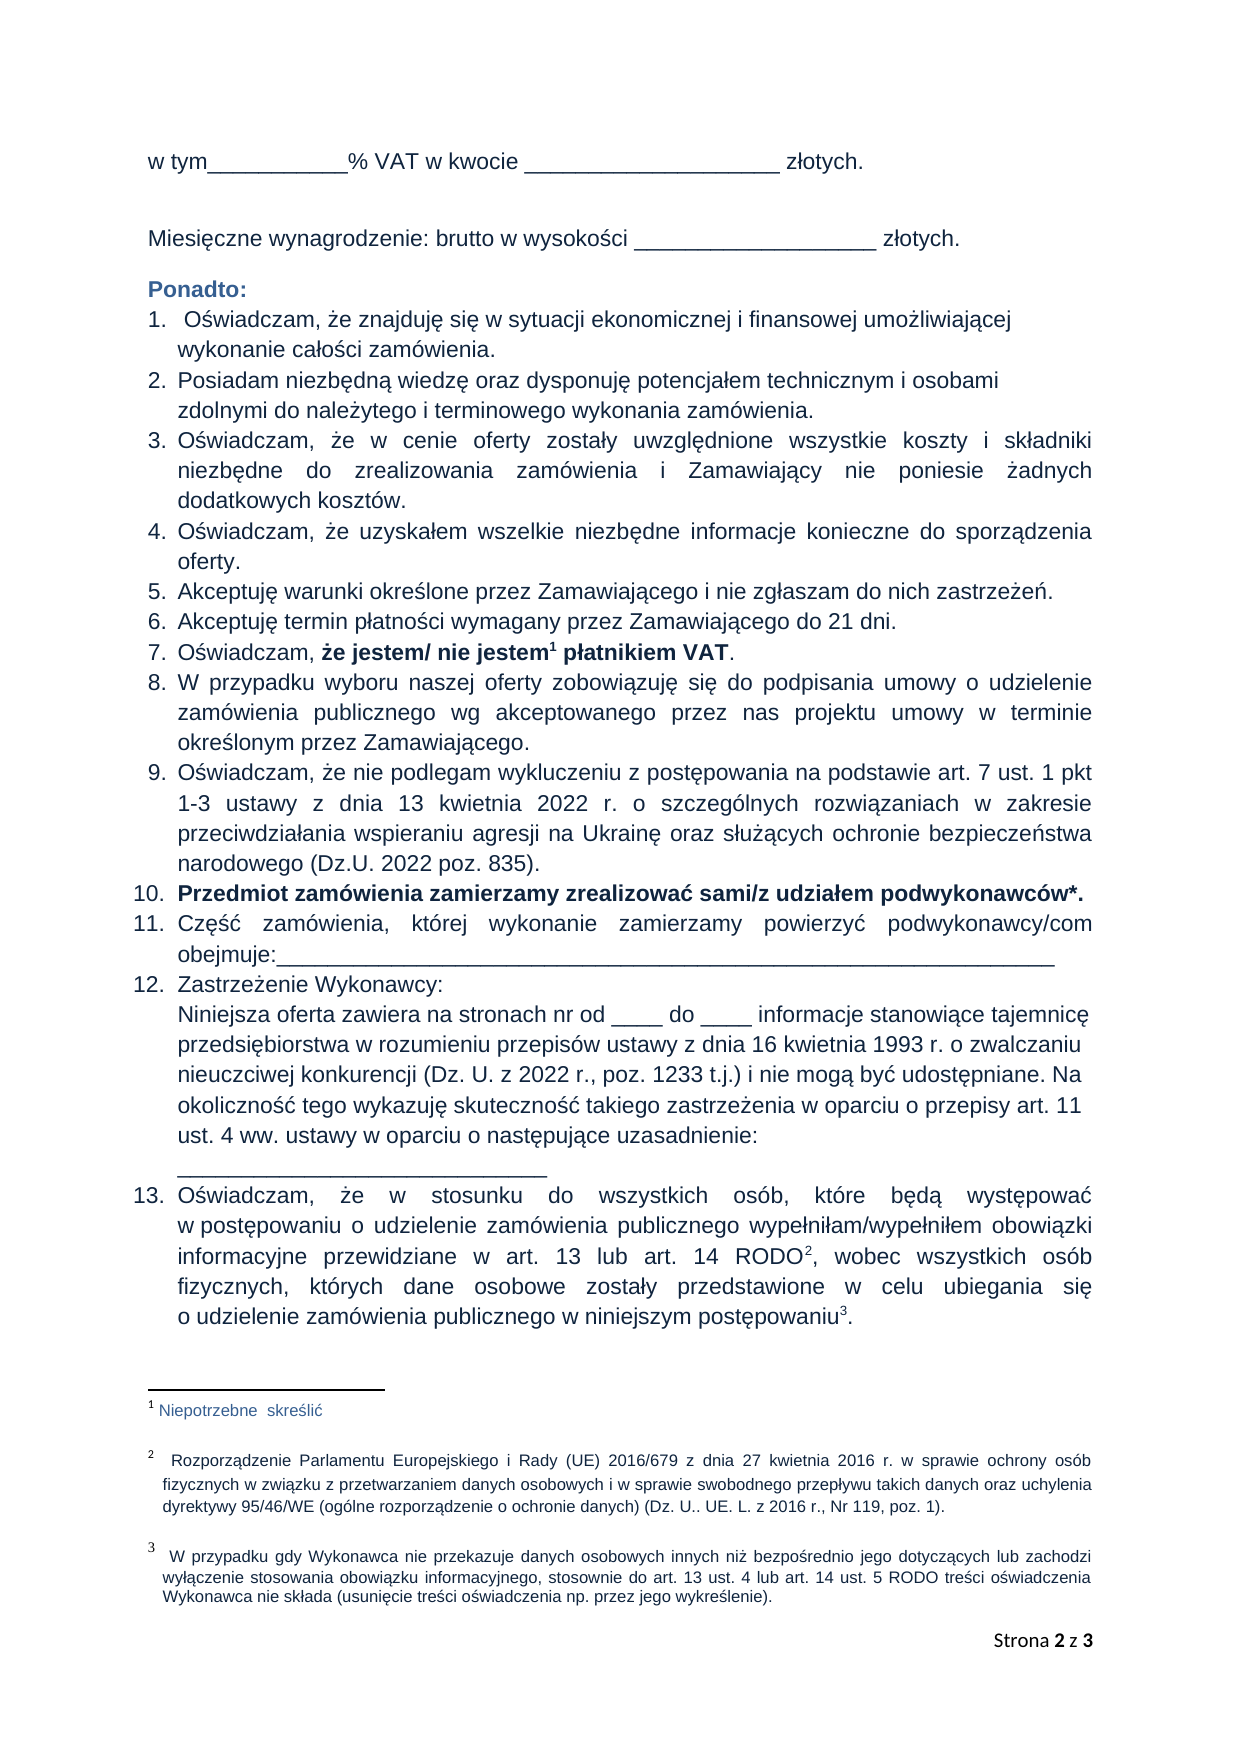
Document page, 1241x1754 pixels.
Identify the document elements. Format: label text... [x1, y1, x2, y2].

list Oświadczam, że w stosunku do wszystkich osób, które będą występować w postępowaniu o udzielenie zamówienia publicznego wypełniłam/wypełniłem obowiązki informacyjne przewidziane w art. 13 lub art. 14 RODO, wobec wszystkich osób fizycznych, których dane osobowe zostały przedstawione w celu ubiegania się o udzielenie zamówienia publicznego w niniejszym postępowaniu. [133, 1182, 1093, 1329]
text Miesięczne wynagrodzenie: brutto w wysokości ___________________ złotych. [148, 225, 1093, 251]
list Oświadczam, że jestem/ nie jestem płatnikiem VAT. [148, 638, 1093, 665]
list Oświadczam, że uzyskałem wszelkie niezbędne informacje konieczne do sporządzenia oferty. [148, 518, 1093, 574]
text w tym___________% VAT w kwocie ____________________ złotych. [148, 148, 1093, 174]
text Ponadto: [148, 276, 1093, 302]
list Akceptuję warunki określone przez Zamawiającego i nie zgłaszam do nich zastrzeżeń. [148, 578, 1093, 604]
list Zastrzeżenie Wykonawcy: [133, 971, 1093, 997]
list Oświadczam, że w cenie oferty zostały uwzględnione wszystkie koszty i składniki niezbędne do zrealizowania zamówienia i Zamawiający nie poniesie żadnych dodatkowych kosztów. [148, 427, 1093, 514]
text Niniejsza oferta zawiera na stronach nr od ____ do ____ informacje stanowiące tajemnicę przedsiębiorstwa w rozumieniu przepisów ustawy z dnia 16 kwietnia 1993 r. o zwalczaniu nieuczciwej konkurencji (Dz. U. z 2022 r., poz. 1233 t.j.) i nie mogą być udostępniane. Na okoliczność tego wykazuję skuteczność takiego zastrzeżenia w oparciu o przepisy art. 11 ust. 4 ww. ustawy w oparciu o następujące uzasadnienie: _____________________________ [177, 1001, 1093, 1178]
list Oświadczam, że znajduję się w sytuacji ekonomicznej i finansowej umożliwiającej wykonanie całości zamówienia. [148, 306, 1093, 363]
list Część zamówienia, której wykonanie zamierzamy powierzyć podwykonawcy/com obejmuje:_____________________________________________________________ [133, 910, 1093, 967]
list W przypadku wyboru naszej oferty zobowiązuję się do podpisania umowy o udzielenie zamówienia publicznego wg akceptowanego przez nas projektu umowy w terminie określonym przez Zamawiającego. [148, 669, 1093, 756]
list Akceptuję termin płatności wymagany przez Zamawiającego do 21 dni. [148, 608, 1093, 635]
list Przedmiot zamówienia zamierzamy zrealizować sami/z udziałem podwykonawców*. [133, 880, 1093, 907]
list Posiadam niezbędną wiedzę oraz dysponuję potencjałem technicznym i osobami zdolnymi do należytego i terminowego wykonania zamówienia. [148, 367, 1093, 423]
list Oświadczam, że nie podlegam wykluczeniu z postępowania na podstawie art. 7 ust. 1 pkt 1-3 ustawy z dnia 13 kwietnia 2022 r. o szczególnych rozwiązaniach w zakresie przeciwdziałania wspieraniu agresji na Ukrainę oraz służących ochronie bezpieczeństwa narodowego (Dz.U. 2022 poz. 835). [148, 759, 1093, 876]
